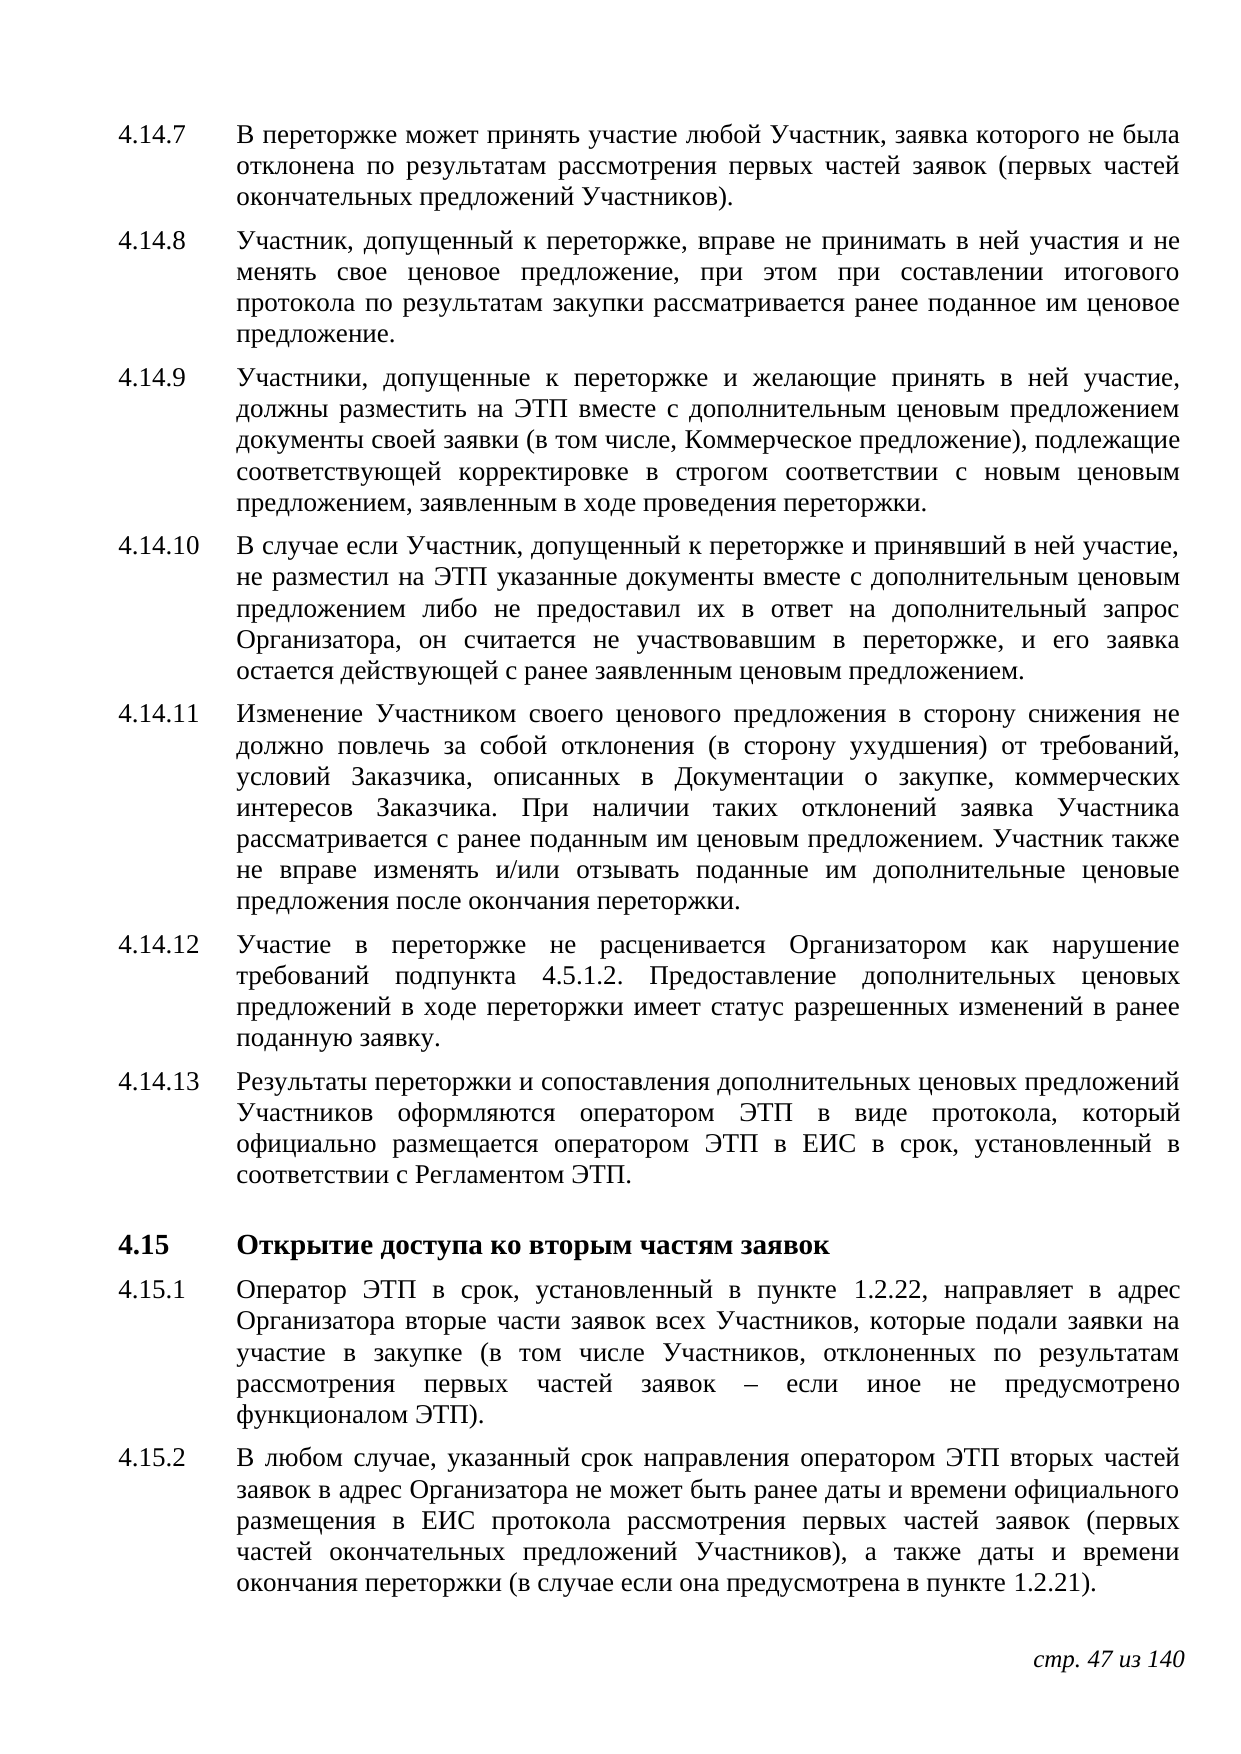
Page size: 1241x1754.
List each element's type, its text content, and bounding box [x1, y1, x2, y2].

text В любом случае, указанный срок направления оператором ЭТП вторых частей заявок в адрес Организатора не может быть ранее даты и времени официального размещения в ЕИС протокола рассмотрения первых частей заявок (первых частей окончательных предложений Участников), а также даты и времени окончания переторжки (в случае если она предусмотрена в пункте 1.2.21). [118, 1442, 1181, 1597]
text В случае если Участник, допущенный к переторжке и принявший в ней участие, не разместил на ЭТП указанные документы вместе с дополнительным ценовым предложением либо не предоставил их в ответ на дополнительный запрос Организатора, он считается не участвовавшим в переторжке, и его заявка остается действующей с ранее заявленным ценовым предложением. [118, 529, 1181, 685]
text В переторжке может принять участие любой Участник, заявка которого не была отклонена по результатам рассмотрения первых частей заявок (первых частей окончательных предложений Участников). [118, 118, 1181, 212]
text Результаты переторжки и сопоставления дополнительных ценовых предложений Участников оформляются оператором ЭТП в виде протокола, который официально размещается оператором ЭТП в ЕИС в срок, установленный в соответствии с Регламентом ЭТП. [118, 1065, 1181, 1190]
text Оператор ЭТП в срок, установленный в пункте 1.2.22, направляет в адрес Организатора вторые части заявок всех Участников, которые подали заявки на участие в закупке (в том числе Участников, отклоненных по результатам рассмотрения первых частей заявок – если иное не предусмотрено функционалом ЭТП). [118, 1273, 1181, 1429]
subtitle Открытие доступа ко вторым частям заявок [118, 1227, 1181, 1261]
text Изменение Участником своего ценового предложения в сторону снижения не должно повлечь за собой отклонения (в сторону ухудшения) от требований, условий Заказчика, описанных в Документации о закупке, коммерческих интересов Заказчика. При наличии таких отклонений заявка Участника рассматривается с ранее поданным им ценовым предложением. Участник также не вправе изменять и/или отзывать поданные им дополнительные ценовые предложения после окончания переторжки. [118, 698, 1181, 916]
text Участие в переторжке не расценивается Организатором как нарушение требований подпункта 4.5.1.2. Предоставление дополнительных ценовых предложений в ходе переторжки имеет статус разрешенных изменений в ранее поданную заявку. [118, 928, 1181, 1053]
text Участники, допущенные к переторжке и желающие принять в ней участие, должны разместить на ЭТП вместе с дополнительным ценовым предложением документы своей заявки (в том числе, Коммерческое предложение), подлежащие соответствующей корректировке в строгом соответствии с новым ценовым предложением, заявленным в ходе проведения переторжки. [118, 361, 1181, 517]
text Участник, допущенный к переторжке, вправе не принимать в ней участия и не менять свое ценовое предложение, при этом при составлении итогового протокола по результатам закупки рассматривается ранее поданное им ценовое предложение. [118, 224, 1181, 349]
